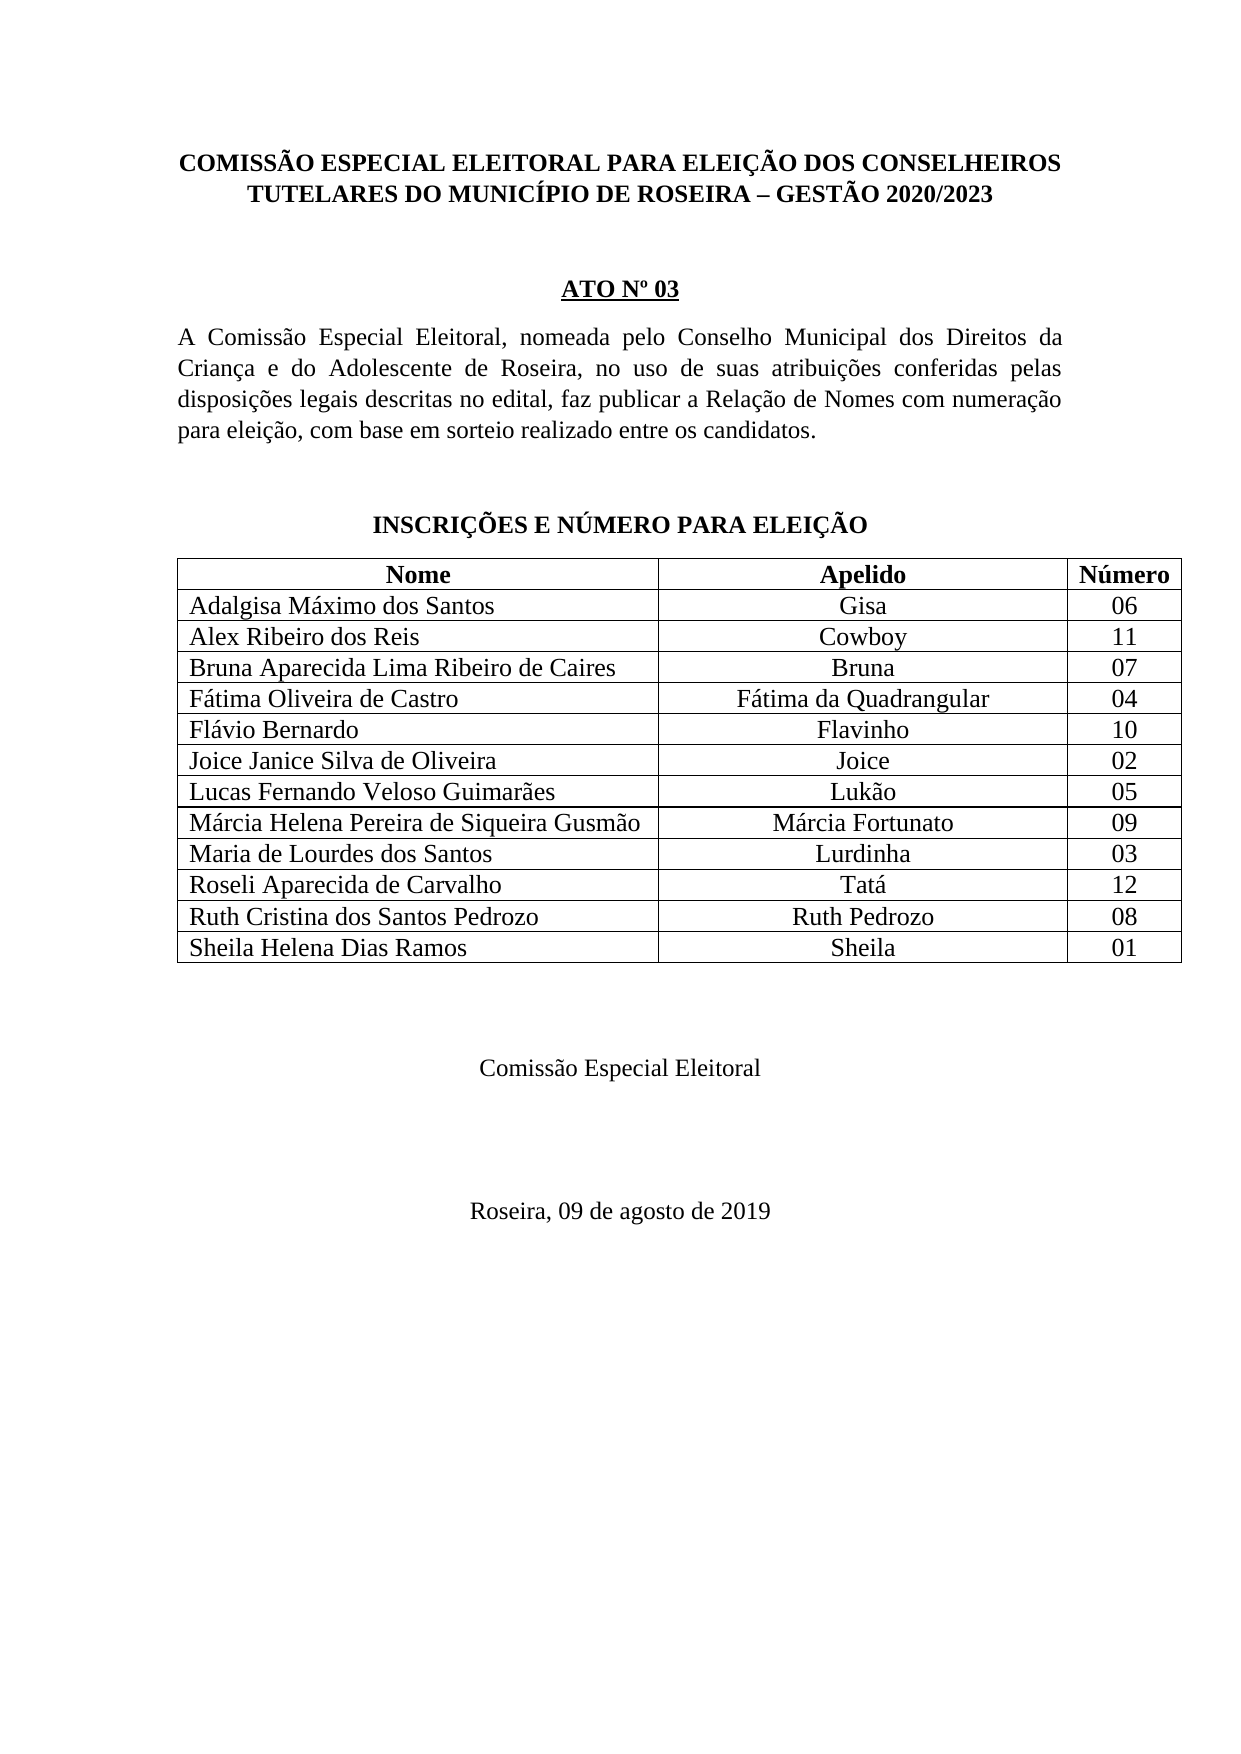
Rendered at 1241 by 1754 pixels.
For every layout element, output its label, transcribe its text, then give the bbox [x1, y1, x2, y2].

table_cell Flavinho [659, 714, 1067, 744]
text Roseira, 09 de agosto de 2019 [177, 1196, 1063, 1225]
table_cell Fátima da Quadrangular [659, 683, 1067, 713]
table_cell Ruth Pedrozo [659, 901, 1067, 931]
text ATO Nº 03 [177, 274, 1063, 303]
table_cell Sheila Helena Dias Ramos [178, 932, 658, 962]
table_cell Maria de Lourdes dos Santos [178, 839, 658, 868]
table_cell 09 [1068, 808, 1181, 837]
table_cell Márcia Fortunato [659, 808, 1067, 837]
table_cell Adalgisa Máximo dos Santos [178, 590, 658, 620]
table_cell Lukão [659, 776, 1067, 806]
table_cell Márcia Helena Pereira de Siqueira Gusmão [178, 808, 658, 837]
table_cell Lurdinha [659, 839, 1067, 868]
table_cell 10 [1068, 714, 1181, 744]
table_cell 12 [1068, 870, 1181, 899]
table_cell Joice Janice Silva de Oliveira [178, 745, 658, 775]
table_cell Ruth Cristina dos Santos Pedrozo [178, 901, 658, 931]
table_cell Lucas Fernando Veloso Guimarães [178, 776, 658, 806]
table_cell Bruna [659, 652, 1067, 682]
table_cell Fátima Oliveira de Castro [178, 683, 658, 713]
table_cell Bruna Aparecida Lima Ribeiro de Caires [178, 652, 658, 682]
text A Comissão Especial Eleitoral, nomeada pelo Conselho Municipal dos Direitos da Criança e do Adolescente de Roseira, no uso de suas atribuições conferidas pelas disposições legais descritas no edital, faz publicar a Relação de Nomes com numeração para eleição, com base em sorteio realizado entre os candidatos. [177, 322, 1063, 444]
table_cell Joice [659, 745, 1067, 775]
table_cell Tatá [659, 870, 1067, 899]
table_cell 03 [1068, 839, 1181, 868]
table_cell 05 [1068, 776, 1181, 806]
table_cell 08 [1068, 901, 1181, 931]
table_cell 04 [1068, 683, 1181, 713]
table_cell 11 [1068, 621, 1181, 651]
table_cell Alex Ribeiro dos Reis [178, 621, 658, 651]
table_cell 06 [1068, 590, 1181, 620]
table_cell 02 [1068, 745, 1181, 775]
table_cell 07 [1068, 652, 1181, 682]
table_header Apelido [659, 559, 1067, 589]
table_cell Gisa [659, 590, 1067, 620]
table_cell Flávio Bernardo [178, 714, 658, 744]
text INSCRIÇÕES E NÚMERO PARA ELEIÇÃO [177, 510, 1063, 539]
table_cell Cowboy [659, 621, 1067, 651]
table_cell 01 [1068, 932, 1181, 962]
text COMISSÃO ESPECIAL ELEITORAL PARA ELEIÇÃO DOS CONSELHEIROS TUTELARES DO MUNICÍPIO DE ROSEIRA – GESTÃO 2020/2023 [177, 148, 1063, 207]
table_header Número [1068, 559, 1181, 589]
text Comissão Especial Eleitoral [177, 1053, 1063, 1082]
table_cell Roseli Aparecida de Carvalho [178, 870, 658, 899]
table_header Nome [178, 559, 658, 589]
table_cell Sheila [659, 932, 1067, 962]
